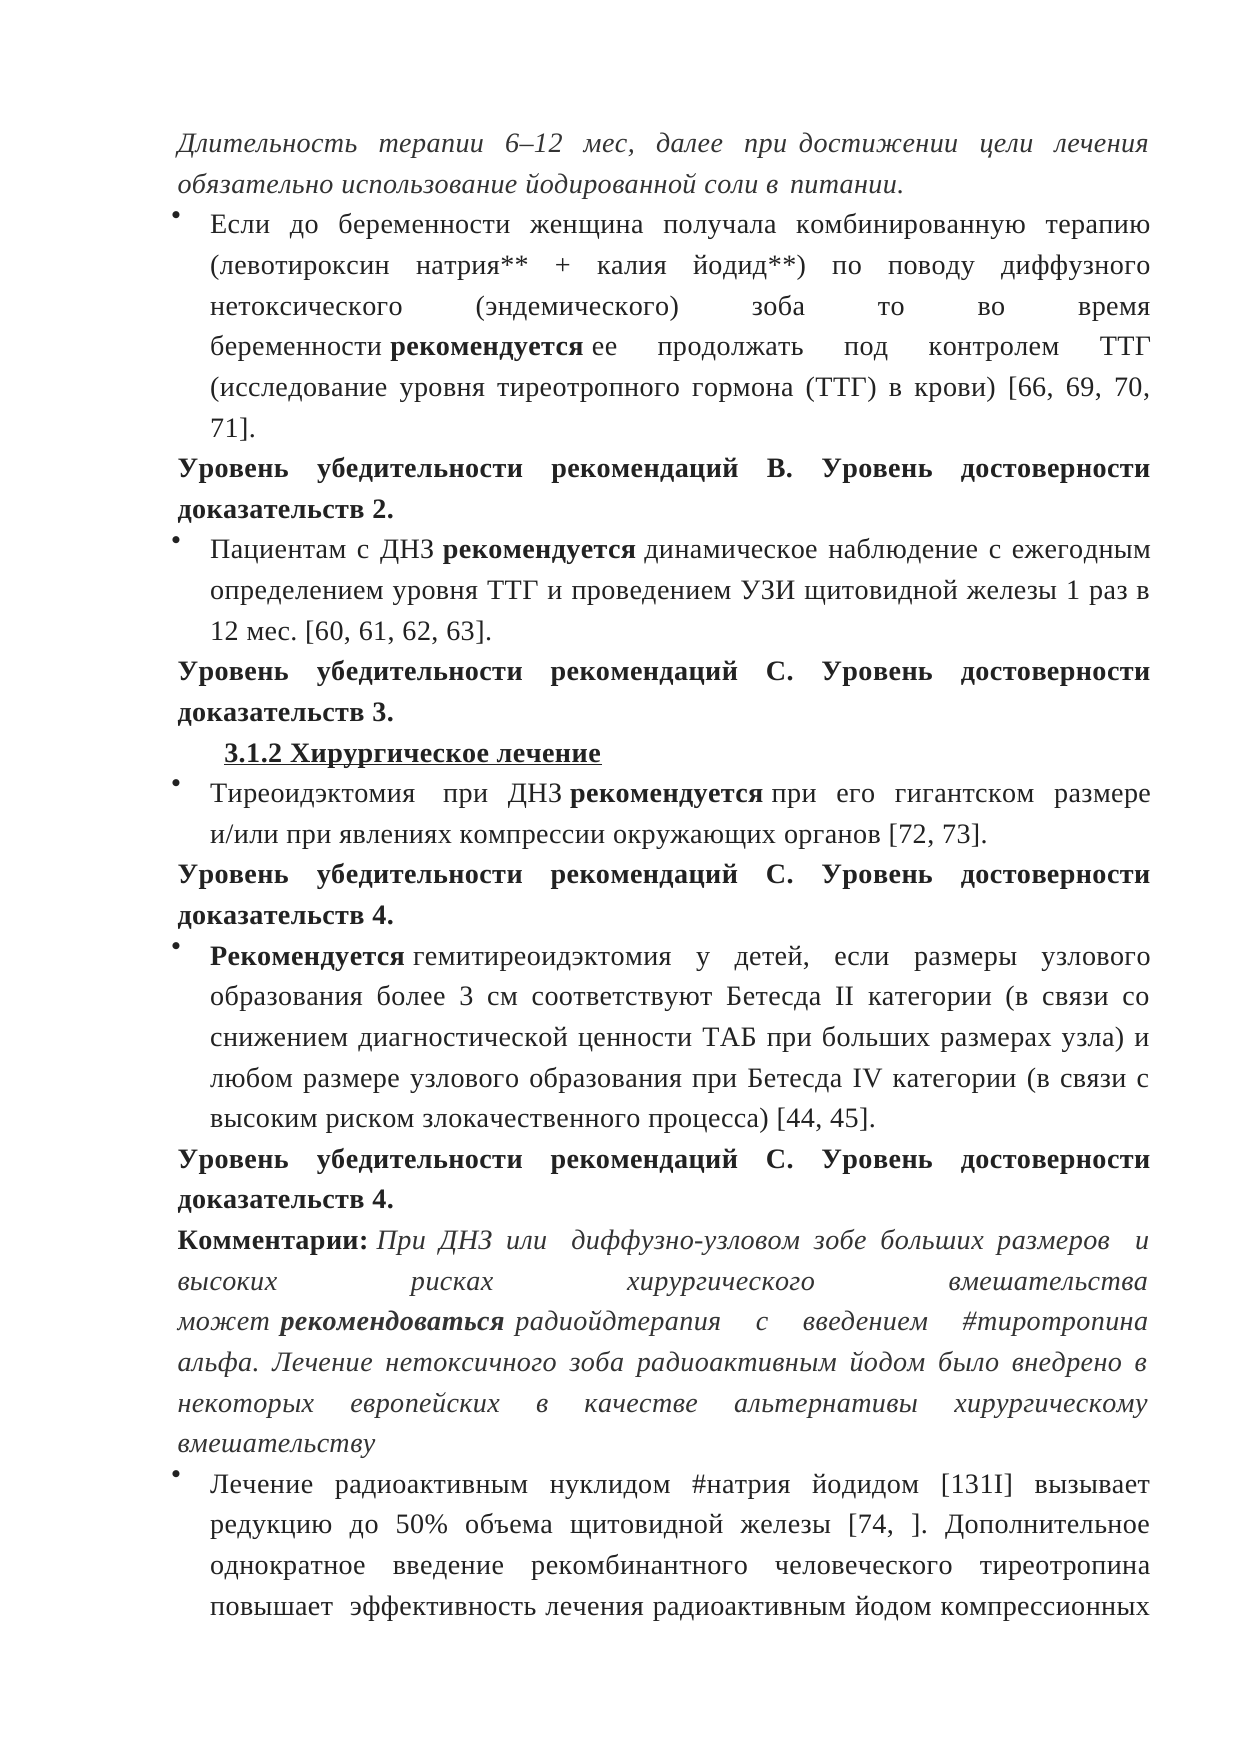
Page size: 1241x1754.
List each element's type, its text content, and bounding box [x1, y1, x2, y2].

list Рекомендуется гемитиреоидэктомия у детей, если размеры узлового образования более 3 см соответствуют Бетесда II категории (в связи со снижением диагностической ценности ТАБ при больших размерах узла) и любом размере узлового образования при Бетесда IV категории (в связи с высоким риском злокачественного процесса) [44, 45]. [172, 931, 1152, 1134]
text Уровень убедительности рекомендаций C. Уровень достоверности доказательств 4. [177, 1134, 1152, 1215]
list Пациентам с ДНЗ рекомендуется динамическое наблюдение с ежегодным определением уровня ТТГ и проведением УЗИ щитовидной железы 1 раз в 12 мес. [60, 61, 62, 63]. [172, 524, 1152, 646]
text Длительность терапии 6–12 мес, далее при достижении цели лечения обязательно использование йодированной соли в питании. [177, 118, 1152, 199]
text Комментарии: При ДНЗ или диффузно-узловом зобе больших размеров и высоких рисках хирургического вмешательства может рекомендоваться радиойдтерапия с введением #тиротропина альфа. Лечение нетоксичного зоба радиоактивным йодом было внедрено в некоторых европейских в качестве альтернативы хирургическому вмешательству [177, 1215, 1152, 1459]
list Тиреоидэктомия при ДНЗ рекомендуется при его гигантском размере и/или при явлениях компрессии окружающих органов [72, 73]. [172, 768, 1152, 849]
text 3.1.2 Хирургическое лечение [224, 727, 1105, 768]
text Уровень убедительности рекомендаций C. Уровень достоверности доказательств 3. [177, 646, 1152, 727]
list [172, 1459, 1152, 1621]
list Если до беременности женщина получала комбинированную терапию (левотироксин натрия** + калия йодид**) по поводу диффузного нетоксического (эндемического) зоба то во время беременности рекомендуется ее продолжать под контролем ТТГ (исследование уровня тиреотропного гормона (ТТГ) в крови) [66, 69, 70, 71]. [172, 199, 1152, 443]
text Уровень убедительности рекомендаций В. Уровень достоверности доказательств 2. [177, 443, 1152, 524]
text Уровень убедительности рекомендаций C. Уровень достоверности доказательств 4. [177, 849, 1152, 931]
